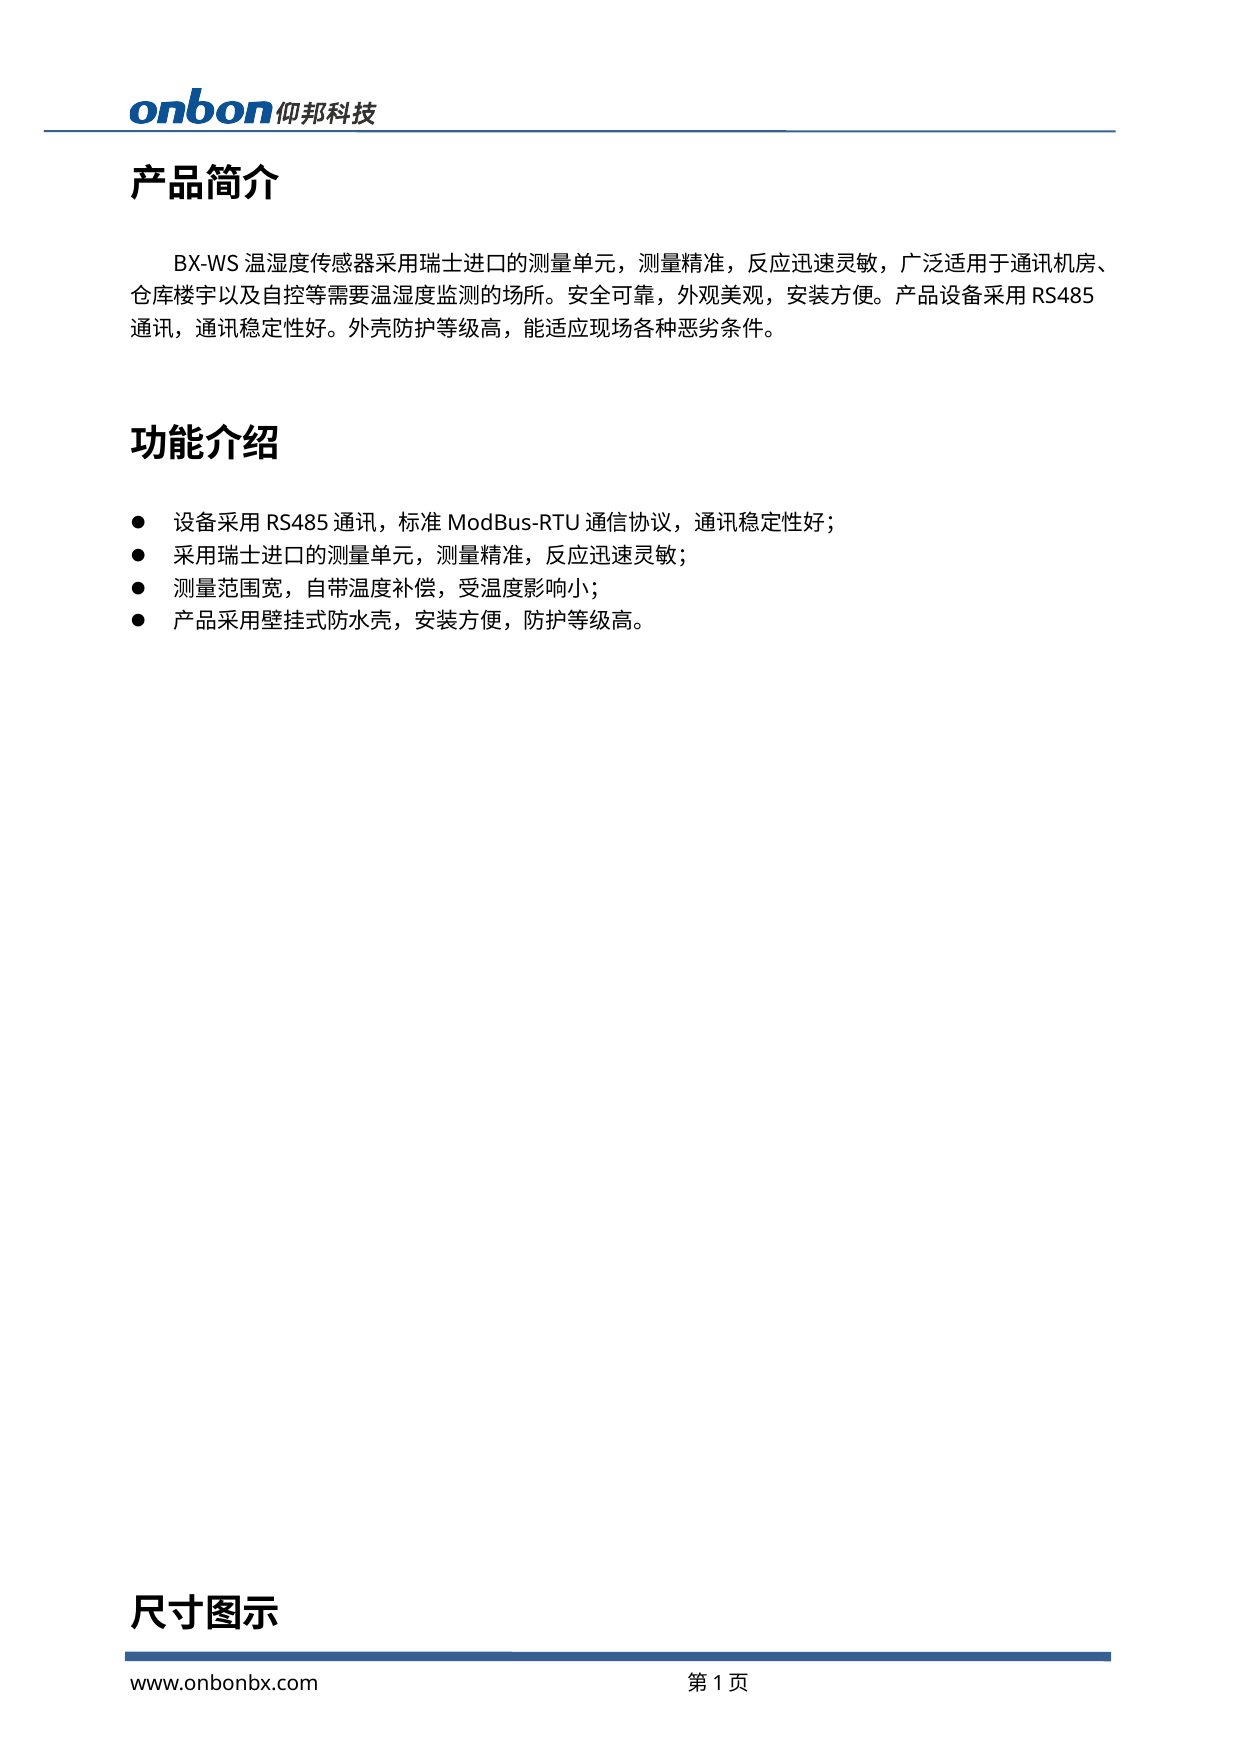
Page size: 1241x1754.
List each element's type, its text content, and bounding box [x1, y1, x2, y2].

list 采用瑞士进口的测量单元，测量精准，反应迅速灵敏； [130, 538, 1110, 570]
text 功能介绍 [130, 408, 1110, 473]
list 测量范围宽，自带温度补偿，受温度影响小； [130, 570, 1110, 603]
text 产品简介 [130, 148, 1110, 213]
text BX-WS 温湿度传感器采用瑞士进口的测量单元，测量精准，反应迅速灵敏，广泛适用于通讯机房、仓库楼宇以及自控等需要温湿度监测的场所。安全可靠，外观美观，安装方便。产品设备采用RS485通讯，通讯稳定性好。外壳防护等级高，能适应现场各种恶劣条件。 [130, 245, 1110, 343]
list 设备采用RS485通讯，标准ModBus-RTU通信协议，通讯稳定性好； [130, 505, 1110, 538]
picture [129, 88, 377, 125]
text 尺寸图示 [130, 1578, 1110, 1643]
list 产品采用壁挂式防水壳，安装方便，防护等级高。 [130, 603, 1110, 635]
